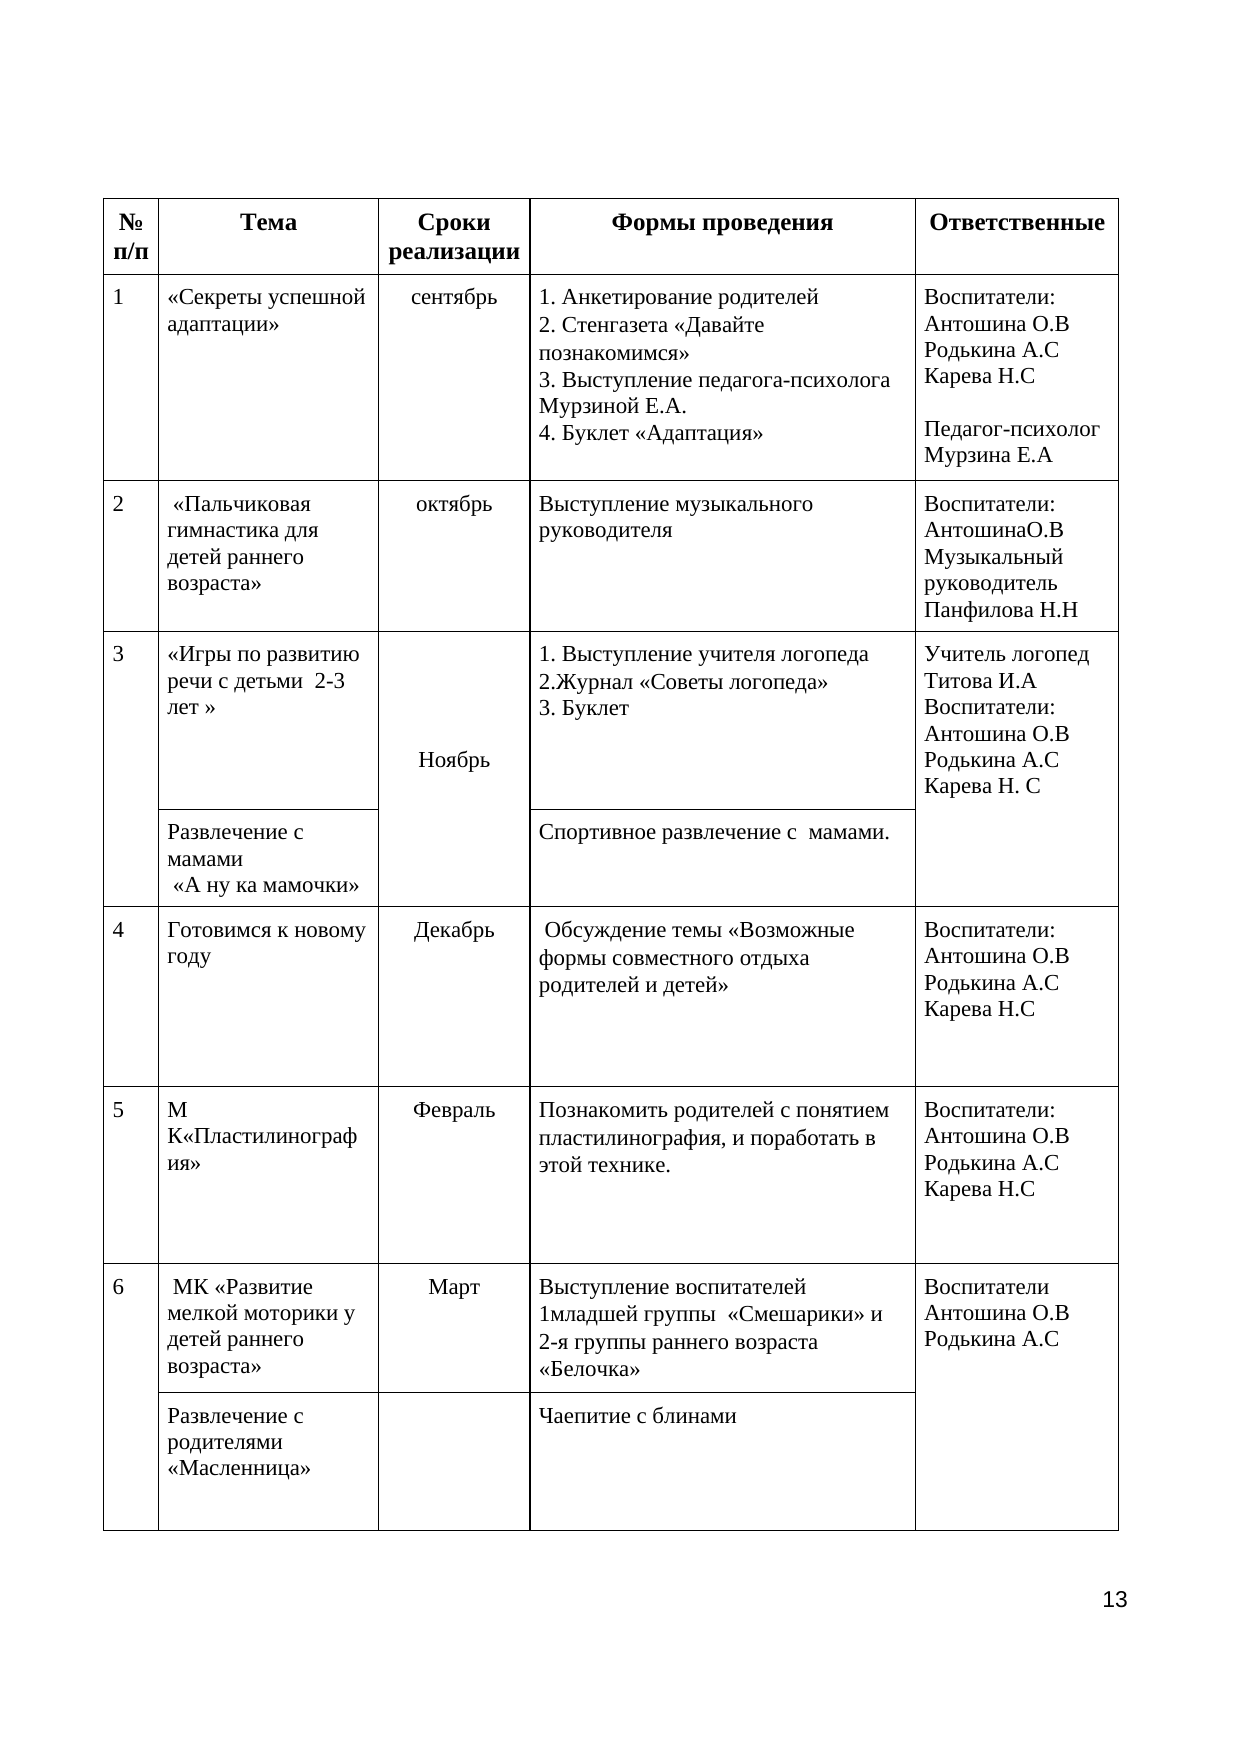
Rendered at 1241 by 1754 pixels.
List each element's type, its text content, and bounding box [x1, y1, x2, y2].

table_header Ответственные [916, 199, 1118, 274]
table_cell 1 [104, 275, 158, 480]
table_cell МК«Пластилинография» [159, 1087, 378, 1263]
table_cell МК «Развитие мелкой моторики у детей раннего возраста» [159, 1264, 378, 1392]
table_cell Выступление музыкального руководителя [531, 481, 915, 631]
table_cell Развлечение с мамами «А ну ка мамочки» [159, 810, 378, 906]
table_cell Воспитатели Антошина О.В Родькина А.С [916, 1264, 1118, 1530]
table_cell «Секреты успешной адаптации» [159, 275, 378, 480]
table_cell Познакомить родителей с понятием пластилинография, и поработать в этой технике. [531, 1087, 915, 1263]
table_cell Чаепитие с блинами [531, 1393, 915, 1530]
table_cell Воспитатели: Антошина О.В Родькина А.С Карева Н.С [916, 907, 1118, 1086]
table_cell сентябрь [379, 275, 529, 480]
table_cell «Пальчиковая гимнастика для детей раннего возраста» [159, 481, 378, 631]
table_cell Ноябрь [379, 632, 529, 906]
table_cell 6 [104, 1264, 158, 1530]
table_cell Декабрь [379, 907, 529, 1086]
table_cell Воспитатели: АнтошинаО.В Музыкальный руководитель Панфилова Н.Н [916, 481, 1118, 631]
table_cell 1. Анкетирование родителей 2. Стенгазета «Давайте познакомимся» 3. Выступление педагога-психолога Мурзиной Е.А. 4. Буклет «Адаптация» [531, 275, 915, 480]
table_cell октябрь [379, 481, 529, 631]
table_cell Воспитатели: Антошина О.В Родькина А.С Карева Н.С [916, 1087, 1118, 1263]
table_cell Март [379, 1264, 529, 1392]
table_cell 2 [104, 481, 158, 631]
table_header Тема [159, 199, 378, 274]
table_cell [379, 1393, 529, 1530]
table_cell 4 [104, 907, 158, 1086]
table_cell 1. Выступление учителя логопеда 2.Журнал «Советы логопеда» 3. Буклет [531, 632, 915, 809]
table_cell 3 [104, 632, 158, 906]
table_cell Развлечение с родителями «Масленница» [159, 1393, 378, 1530]
table_cell Спортивное развлечение с мамами. [531, 810, 915, 906]
table_cell «Игры по развитию речи с детьми 2-3 лет » [159, 632, 378, 809]
table_cell 5 [104, 1087, 158, 1263]
table_cell Обсуждение темы «Возможные формы совместного отдыха родителей и детей» [531, 907, 915, 1086]
table_cell Готовимся к новому году [159, 907, 378, 1086]
table_cell Февраль [379, 1087, 529, 1263]
table_cell Выступление воспитателей 1младшей группы «Смешарики» и 2-я группы раннего возраста «Белочка» [531, 1264, 915, 1392]
table_cell Воспитатели: Антошина О.В Родькина А.С Карева Н.С Педагог-психолог Мурзина Е.А [916, 275, 1118, 480]
table_header № п/п [104, 199, 158, 274]
table_header Формы проведения [531, 199, 915, 274]
table_cell Учитель логопед Титова И.А Воспитатели: Антошина О.В Родькина А.С Карева Н. С [916, 632, 1118, 906]
table_header Сроки реализации [379, 199, 529, 274]
